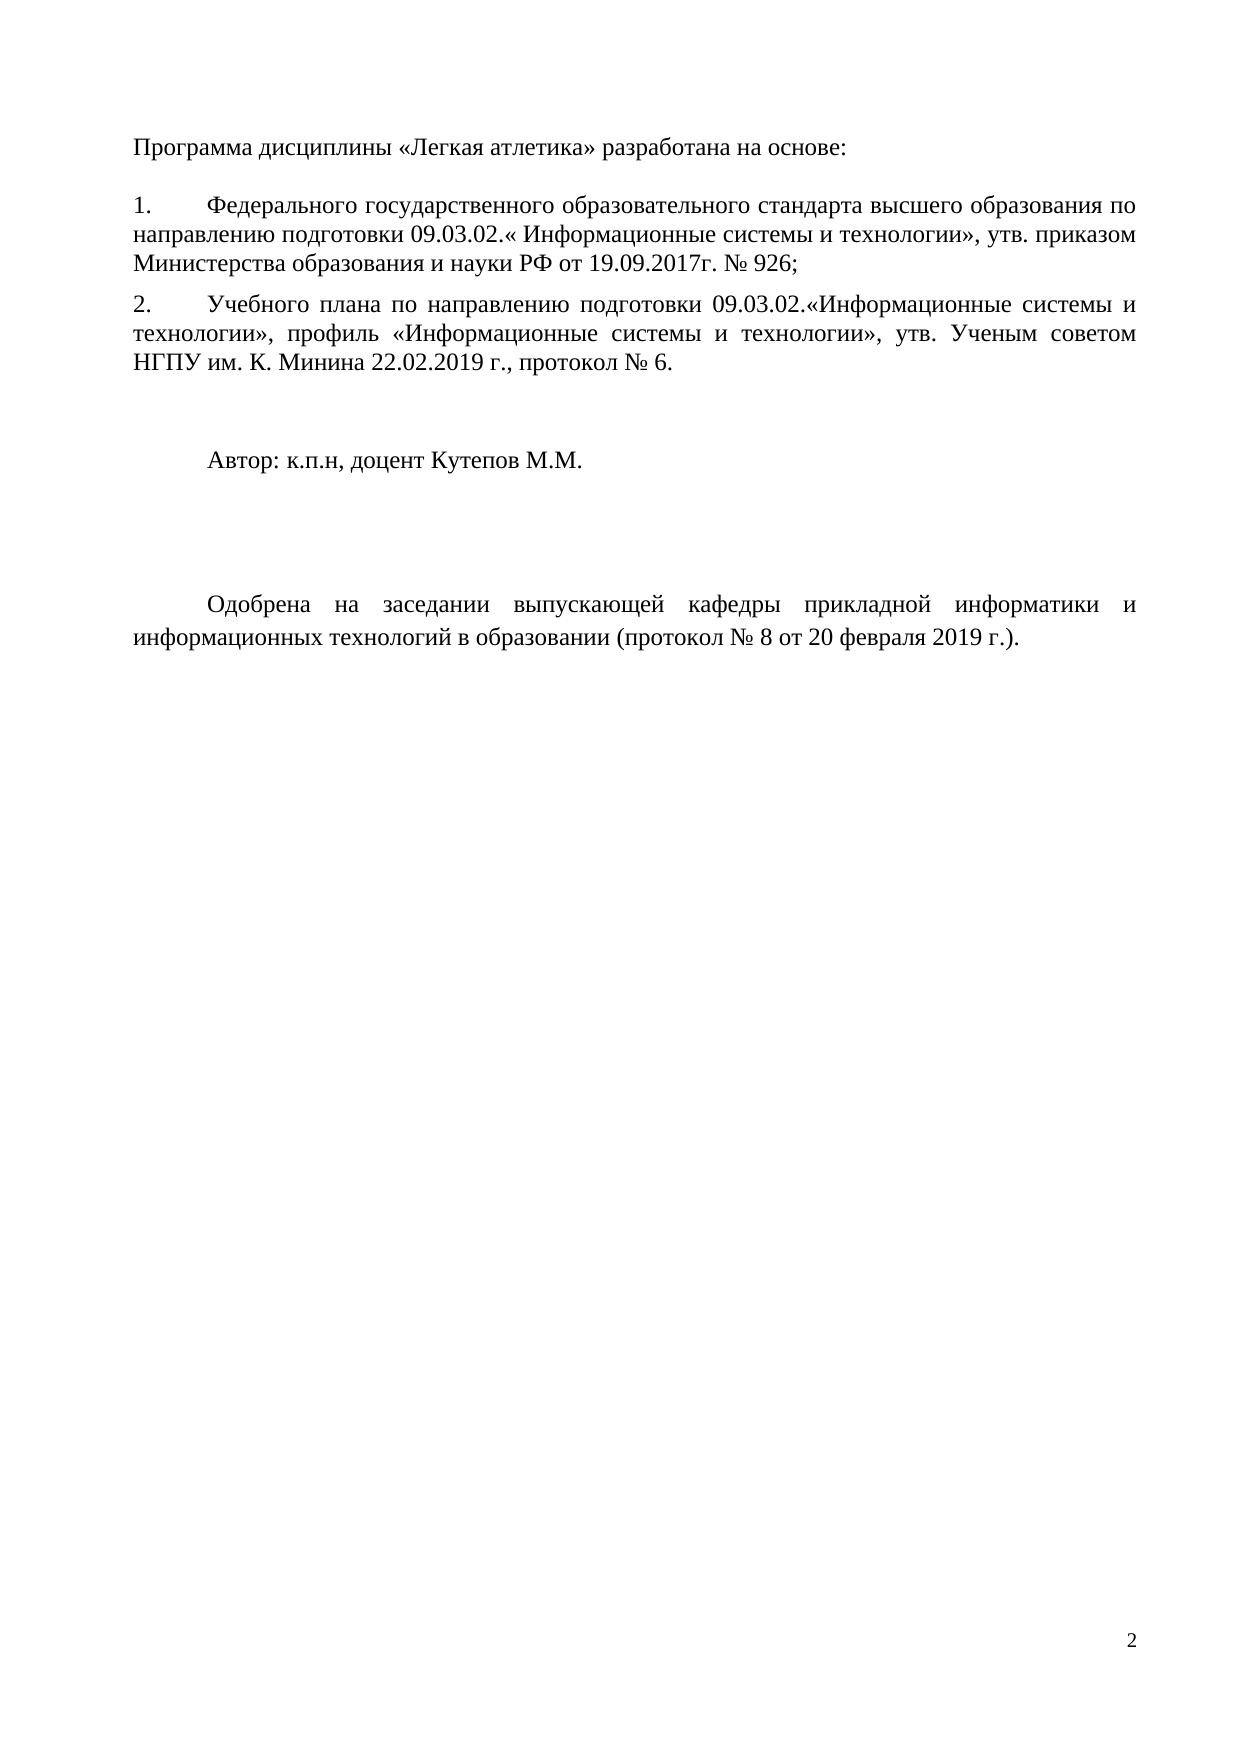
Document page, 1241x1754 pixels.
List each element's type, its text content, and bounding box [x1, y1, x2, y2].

text Одобрена на заседании выпускающей кафедры прикладной информатики и информационных технологий в образовании (протокол № 8 от 20 февраля 2019 г.). [133, 589, 1137, 651]
list Учебного плана по направлению подготовки 09.03.02.«Информационные системы и технологии», профиль «Информационные системы и технологии», утв. Ученым советом НГПУ им. К. Минина 22.02.2019 г., протокол № 6. [133, 289, 1137, 375]
text Автор: к.п.н, доцент Кутепов М.М. [133, 445, 1137, 474]
text Программа дисциплины «Легкая атлетика» разработана на основе: [133, 132, 1137, 161]
list Федерального государственного образовательного стандарта высшего образования по направлению подготовки 09.03.02.« Информационные системы и технологии», утв. приказом Министерства образования и науки РФ от 19.09.2017г. № 926; [133, 190, 1137, 277]
